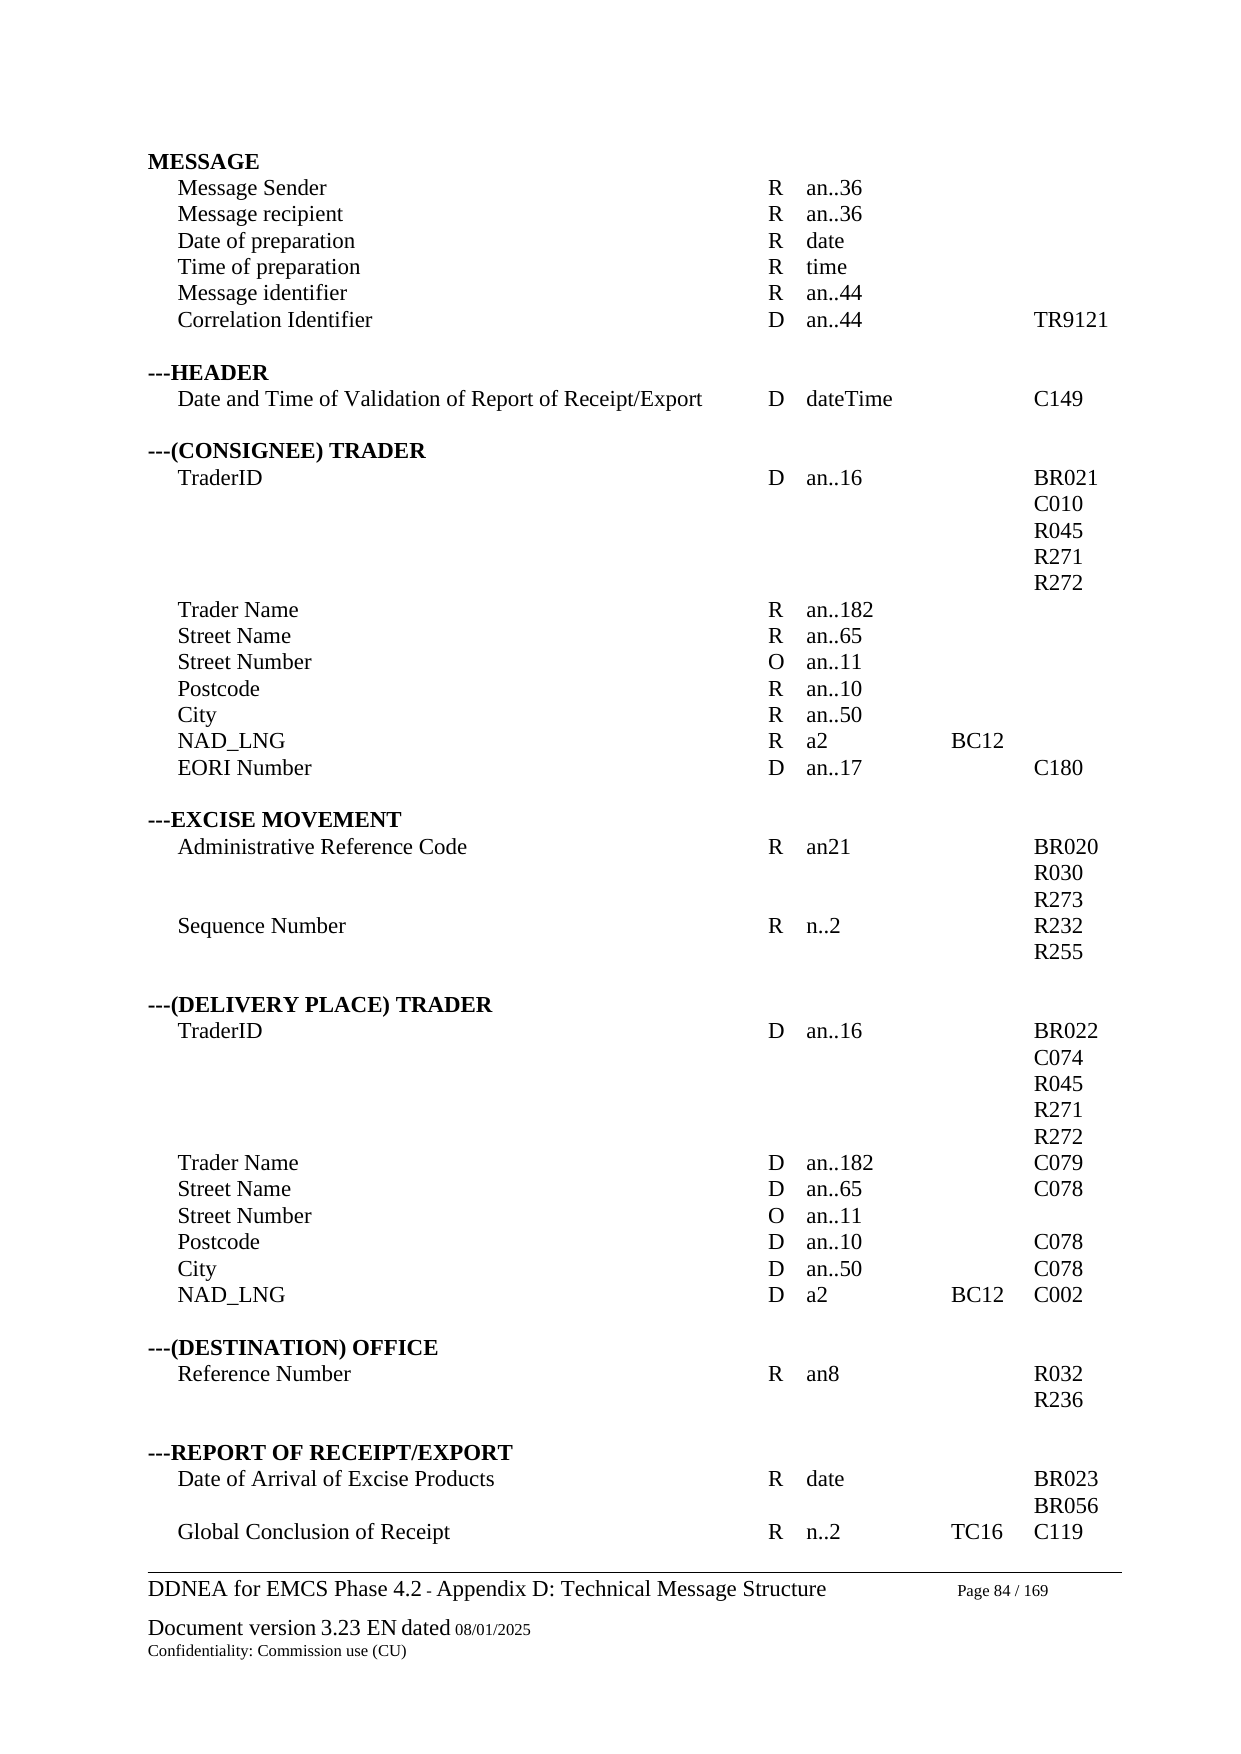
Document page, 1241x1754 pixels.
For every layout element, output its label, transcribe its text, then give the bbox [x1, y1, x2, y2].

text ---HEADER [148, 358, 1122, 385]
text TraderID D an..16 BR022 [148, 1017, 1122, 1044]
text City R an..50 [148, 701, 1122, 727]
text Street Number O an..11 [148, 648, 1122, 675]
text Street Name R an..65 [148, 622, 1122, 648]
text Postcode D an..10 C078 [148, 1228, 1122, 1254]
text Administrative Reference Code R an21 BR020 [148, 833, 1122, 859]
text R271 [148, 543, 1122, 569]
text NAD_LNG D a2 BC12 C002 [148, 1281, 1122, 1307]
text Sequence Number R n..2 R232 [148, 912, 1122, 938]
text ---(DESTINATION) OFFICE [148, 1334, 1122, 1360]
text Global Conclusion of Receipt R n..2 TC16 C119 [148, 1518, 1122, 1544]
text ---(CONSIGNEE) TRADER [148, 438, 1122, 464]
text R255 [148, 938, 1122, 965]
text City D an..50 C078 [148, 1254, 1122, 1281]
text Date of preparation R date [148, 227, 1122, 253]
text Correlation Identifier D an..44 TR9121 [148, 306, 1122, 332]
text Date of Arrival of Excise Products R date BR023 [148, 1465, 1122, 1492]
text Message recipient R an..36 [148, 200, 1122, 227]
text NAD_LNG R a2 BC12 [148, 727, 1122, 754]
text Trader Name R an..182 [148, 596, 1122, 622]
text R272 [148, 1123, 1122, 1149]
text Message Sender R an..36 [148, 174, 1122, 200]
text R272 [148, 569, 1122, 596]
text C010 [148, 490, 1122, 517]
text Message identifier R an..44 [148, 279, 1122, 306]
text Trader Name D an..182 C079 [148, 1149, 1122, 1176]
text R271 [148, 1096, 1122, 1123]
text Street Name D an..65 C078 [148, 1176, 1122, 1202]
text R236 [148, 1386, 1122, 1413]
text C074 [148, 1044, 1122, 1070]
text BR056 [148, 1492, 1122, 1518]
text TraderID D an..16 BR021 [148, 464, 1122, 490]
text Postcode R an..10 [148, 675, 1122, 701]
text ---(DELIVERY PLACE) TRADER [148, 991, 1122, 1017]
text Date and Time of Validation of Report of Receipt/Export D dateTime C149 [148, 385, 1122, 411]
text Time of preparation R time [148, 253, 1122, 279]
text R273 [148, 886, 1122, 912]
text R045 [148, 1070, 1122, 1096]
text ---EXCISE MOVEMENT [148, 807, 1122, 833]
text MESSAGE [148, 148, 1122, 174]
text ---REPORT OF RECEIPT/EXPORT [148, 1439, 1122, 1465]
text Street Number O an..11 [148, 1202, 1122, 1228]
text R030 [148, 859, 1122, 886]
text EORI Number D an..17 C180 [148, 754, 1122, 780]
text Reference Number R an8 R032 [148, 1360, 1122, 1386]
text R045 [148, 517, 1122, 543]
